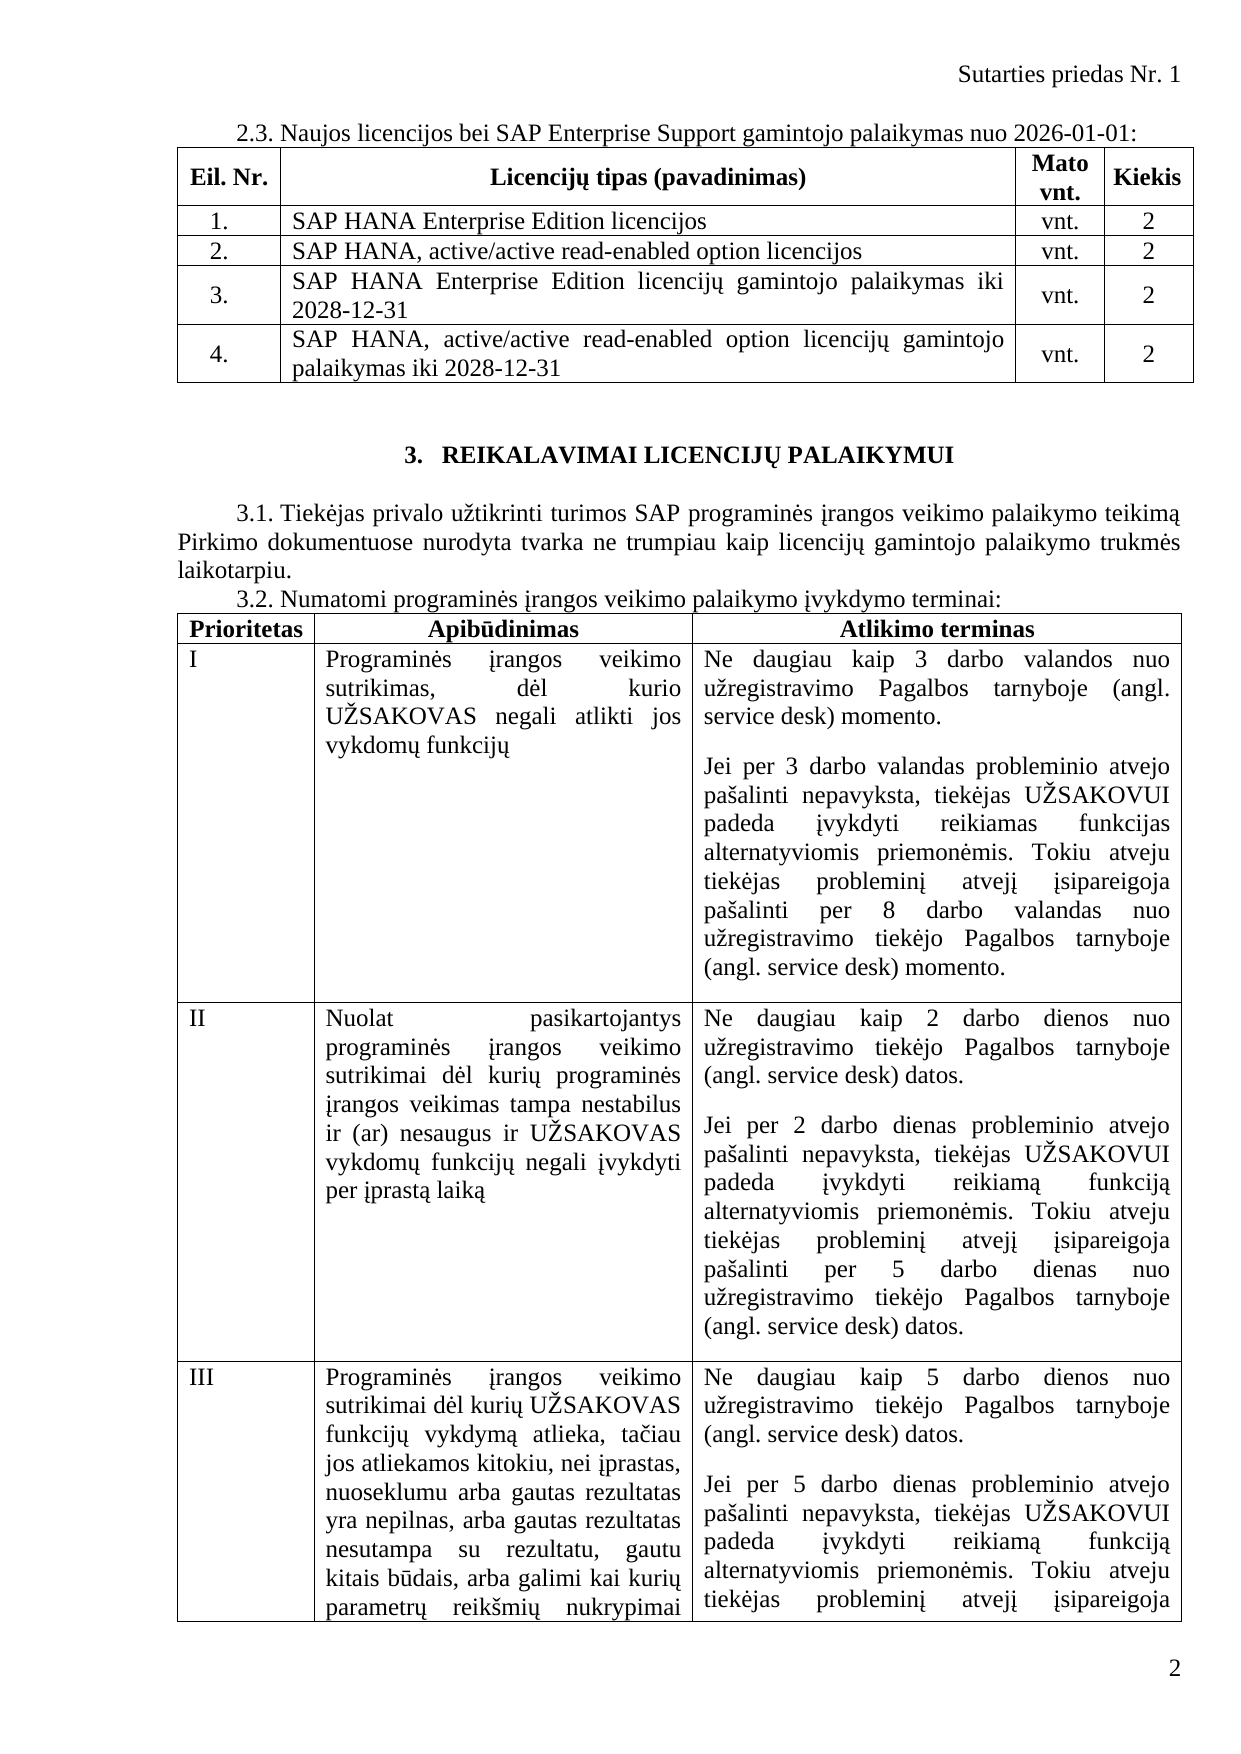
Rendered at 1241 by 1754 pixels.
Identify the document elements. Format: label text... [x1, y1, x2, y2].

table_cell I [178, 644, 314, 1002]
table_cell Ne daugiau kaip 2 darbo dienos nuo užregistravimo tiekėjo Pagalbos tarnyboje (angl. service desk) datos. Jei per 2 darbo dienas probleminio atvejo pašalinti nepavyksta, tiekėjas UŽSAKOVUI padeda įvykdyti reikiamą funkciją alternatyviomis priemonėmis. Tokiu atveju tiekėjas probleminį atvejį įsipareigoja pašalinti per 5 darbo dienas nuo užregistravimo tiekėjo Pagalbos tarnyboje (angl. service desk) datos. [693, 1003, 1181, 1361]
table_header Mato vnt. [1016, 148, 1104, 205]
table_cell SAP HANA Enterprise Edition licencijų gamintojo palaikymas iki 2028-12-31 [281, 266, 1015, 323]
table_header Licencijų tipas (pavadinimas) [281, 148, 1015, 205]
table_cell SAP HANA, active/active read-enabled option licencijų gamintojo palaikymas iki 2028-12-31 [281, 325, 1015, 382]
table_cell SAP HANA Enterprise Edition licencijos [281, 206, 1015, 235]
table_cell [178, 325, 280, 382]
table_cell [178, 206, 280, 235]
list Numatomi programinės įrangos veikimo palaikymo įvykdymo terminai: [177, 584, 1181, 613]
table_cell vnt. [1016, 266, 1104, 323]
table_cell Ne daugiau kaip 3 darbo valandos nuo užregistravimo Pagalbos tarnyboje (angl. service desk) momento. Jei per 3 darbo valandas probleminio atvejo pašalinti nepavyksta, tiekėjas UŽSAKOVUI padeda įvykdyti reikiamas funkcijas alternatyviomis priemonėmis. Tokiu atveju tiekėjas probleminį atvejį įsipareigoja pašalinti per 8 darbo valandas nuo užregistravimo tiekėjo Pagalbos tarnyboje (angl. service desk) momento. [693, 644, 1181, 1002]
table_cell [178, 266, 280, 323]
table_header Eil. Nr. [178, 148, 280, 205]
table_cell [315, 1362, 692, 1621]
table_cell 2 [1105, 325, 1193, 382]
table_cell 2 [1105, 266, 1193, 323]
table_cell III [178, 1362, 314, 1621]
table_cell vnt. [1016, 236, 1104, 265]
list Naujos licencijos bei SAP Enterprise Support gamintojo palaikymas nuo 2026-01-01: [177, 118, 1181, 147]
table_cell 2 [1105, 206, 1193, 235]
table_cell [178, 236, 280, 265]
table_cell Programinės įrangos veikimo sutrikimas, dėl kurio UŽSAKOVAS negali atlikti jos vykdomų funkcijų [315, 644, 692, 1002]
table_cell Nuolat pasikartojantys programinės įrangos veikimo sutrikimai dėl kurių programinės įrangos veikimas tampa nestabilus ir (ar) nesaugus ir UŽSAKOVAS vykdomų funkcijų negali įvykdyti per įprastą laiką [315, 1003, 692, 1361]
table_cell II [178, 1003, 314, 1361]
table_cell vnt. [1016, 325, 1104, 382]
list Reikalavimai licencijų palaikymui [177, 441, 1181, 469]
table_header Prioritetas [178, 614, 314, 643]
table_header Atlikimo terminas [693, 614, 1181, 643]
table_header Apibūdinimas [315, 614, 692, 643]
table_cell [693, 1362, 1181, 1621]
table_cell SAP HANA, active/active read-enabled option licencijos [281, 236, 1015, 265]
table_cell vnt. [1016, 206, 1104, 235]
table_header Kiekis [1105, 148, 1193, 205]
list Tiekėjas privalo užtikrinti turimos SAP programinės įrangos veikimo palaikymo teikimą Pirkimo dokumentuose nurodyta tvarka ne trumpiau kaip licencijų gamintojo palaikymo trukmės laikotarpiu. [177, 498, 1181, 584]
table_cell 2 [1105, 236, 1193, 265]
